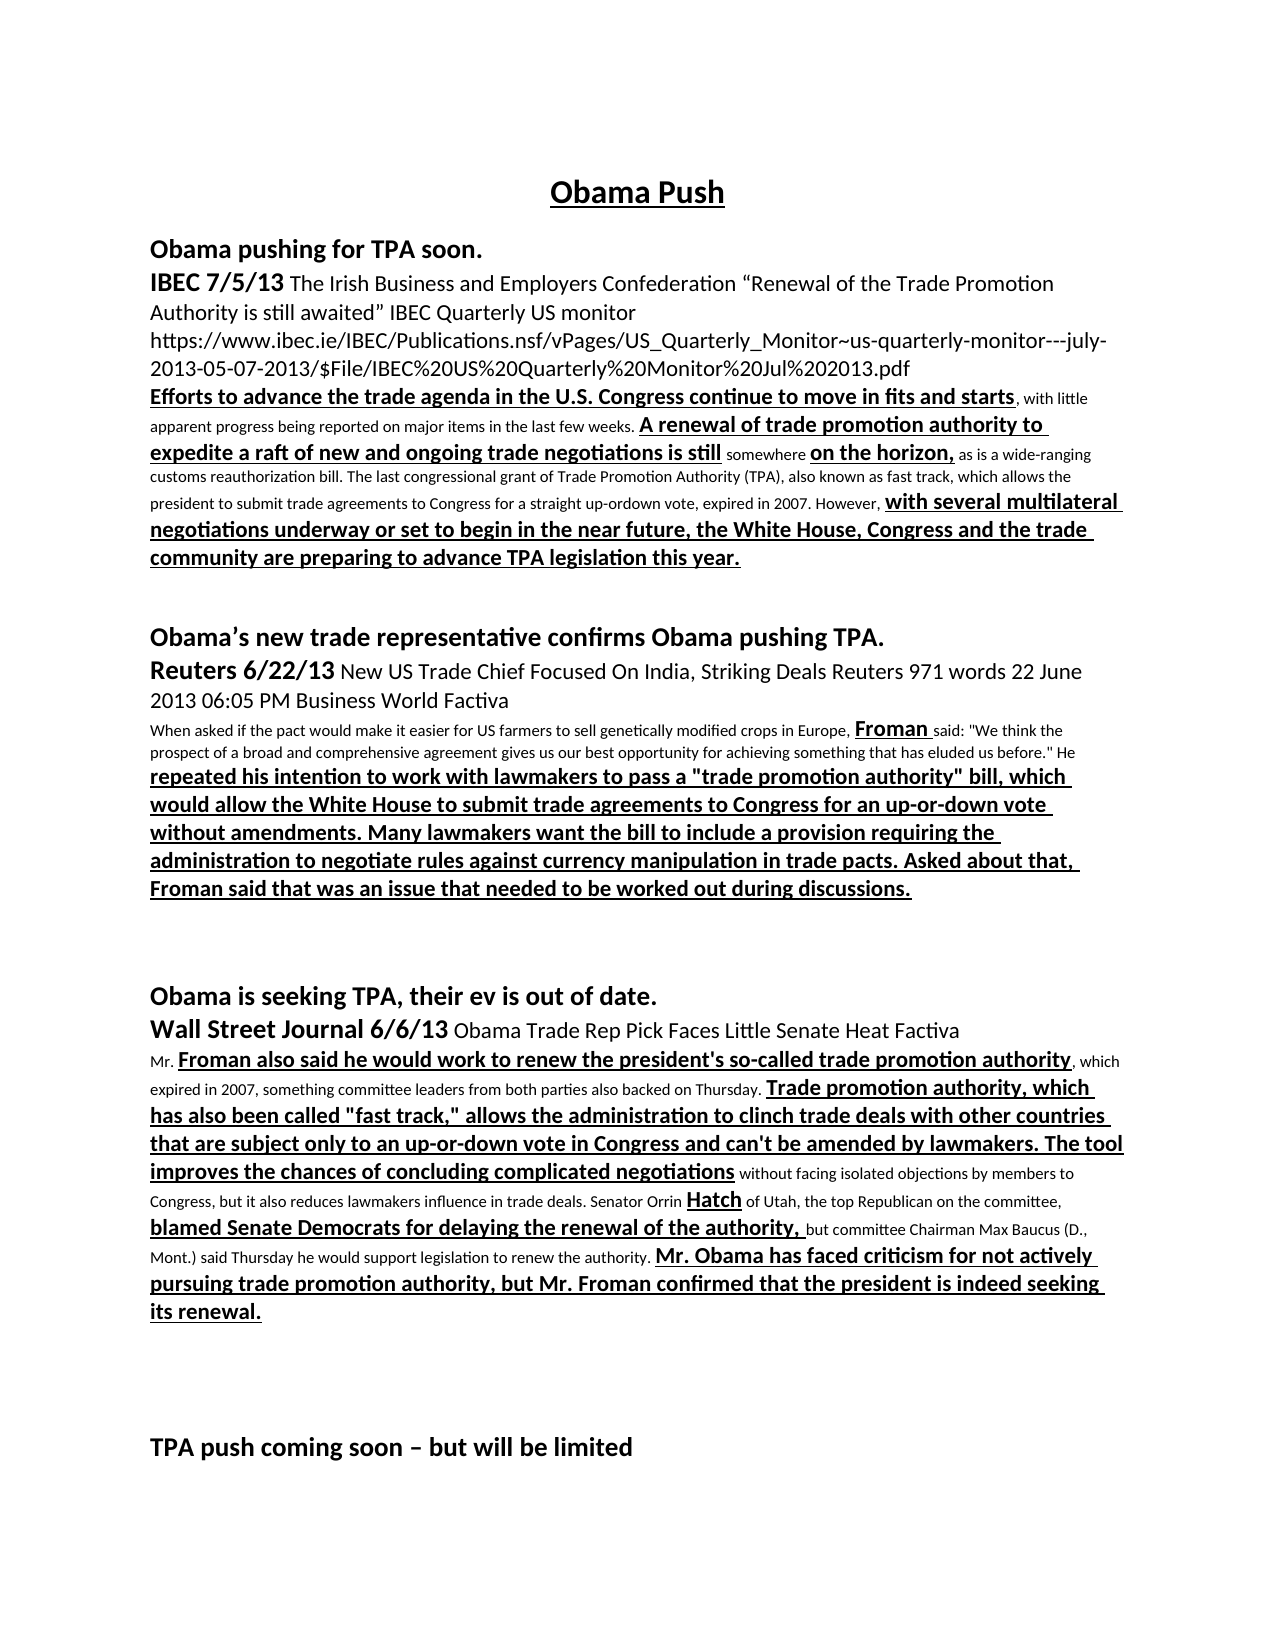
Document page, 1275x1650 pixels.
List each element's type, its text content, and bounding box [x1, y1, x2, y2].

text Mr. Froman also said he would work to renew the president's so-called trade promotion authority, which expired in 2007, something committee leaders from both parties also backed on Thursday. Trade promotion authority, which has also been called "fast track," allows the administration to clinch trade deals with other countries that are subject only to an up-or-down vote in Congress and can't be amended by lawmakers. The tool improves the chances of concluding complicated negotiations without facing isolated objections by members to Congress, but it also reduces lawmakers influence in trade deals. Senator Orrin Hatch of Utah, the top Republican on the committee, blamed Senate Democrats for delaying the renewal of the authority, but committee Chairman Max Baucus (D., Mont.) said Thursday he would support legislation to renew the authority. Mr. Obama has faced criticism for not actively pursuing trade promotion authority, but Mr. Froman confirmed that the president is indeed seeking its renewal. [150, 1045, 1125, 1325]
subtitle Obama Push [150, 171, 1125, 212]
subtitle Obama’s new trade representative confirms Obama pushing TPA. [150, 620, 1125, 653]
text Reuters 6/22/13 New US Trade Chief Focused On India, Striking Deals Reuters 971 words 22 June 2013 06:05 PM Business World Factiva [150, 653, 1125, 714]
subtitle TPA push coming soon – but will be limited [150, 1430, 1125, 1463]
text Wall Street Journal 6/6/13 Obama Trade Rep Pick Faces Little Senate Heat Factiva [150, 1012, 1125, 1045]
subtitle Obama pushing for TPA soon. [150, 232, 1125, 265]
text IBEC 7/5/13 The Irish Business and Employers Confederation “Renewal of the Trade Promotion Authority is still awaited” IBEC Quarterly US monitor https://www.ibec.ie/IBEC/Publications.nsf/vPages/US_Quarterly_Monitor~us-quarterly-monitor---july-2013-05-07-2013/$File/IBEC%20US%20Quarterly%20Monitor%20Jul%202013.pdf [150, 265, 1125, 382]
text Efforts to advance the trade agenda in the U.S. Congress continue to move in fits and starts, with little apparent progress being reported on major items in the last few weeks. A renewal of trade promotion authority to expedite a raft of new and ongoing trade negotiations is still somewhere on the horizon, as is a wide-ranging customs reauthorization bill. The last congressional grant of Trade Promotion Authority (TPA), also known as fast track, which allows the president to submit trade agreements to Congress for a straight up-ordown vote, expired in 2007. However, with several multilateral negotiations underway or set to begin in the near future, the White House, Congress and the trade community are preparing to advance TPA legislation this year. [150, 382, 1125, 571]
text When asked if the pact would make it easier for US farmers to sell genetically modified crops in Europe, Froman said: "We think the prospect of a broad and comprehensive agreement gives us our best opportunity for achieving something that has eluded us before." He repeated his intention to work with lawmakers to pass a "trade promotion authority" bill, which would allow the White House to submit trade agreements to Congress for an up-or-down vote without amendments. Many lawmakers want the bill to include a provision requiring the administration to negotiate rules against currency manipulation in trade pacts. Asked about that, Froman said that was an issue that needed to be worked out during discussions. [150, 714, 1125, 902]
subtitle Obama is seeking TPA, their ev is out of date. [150, 979, 1125, 1012]
